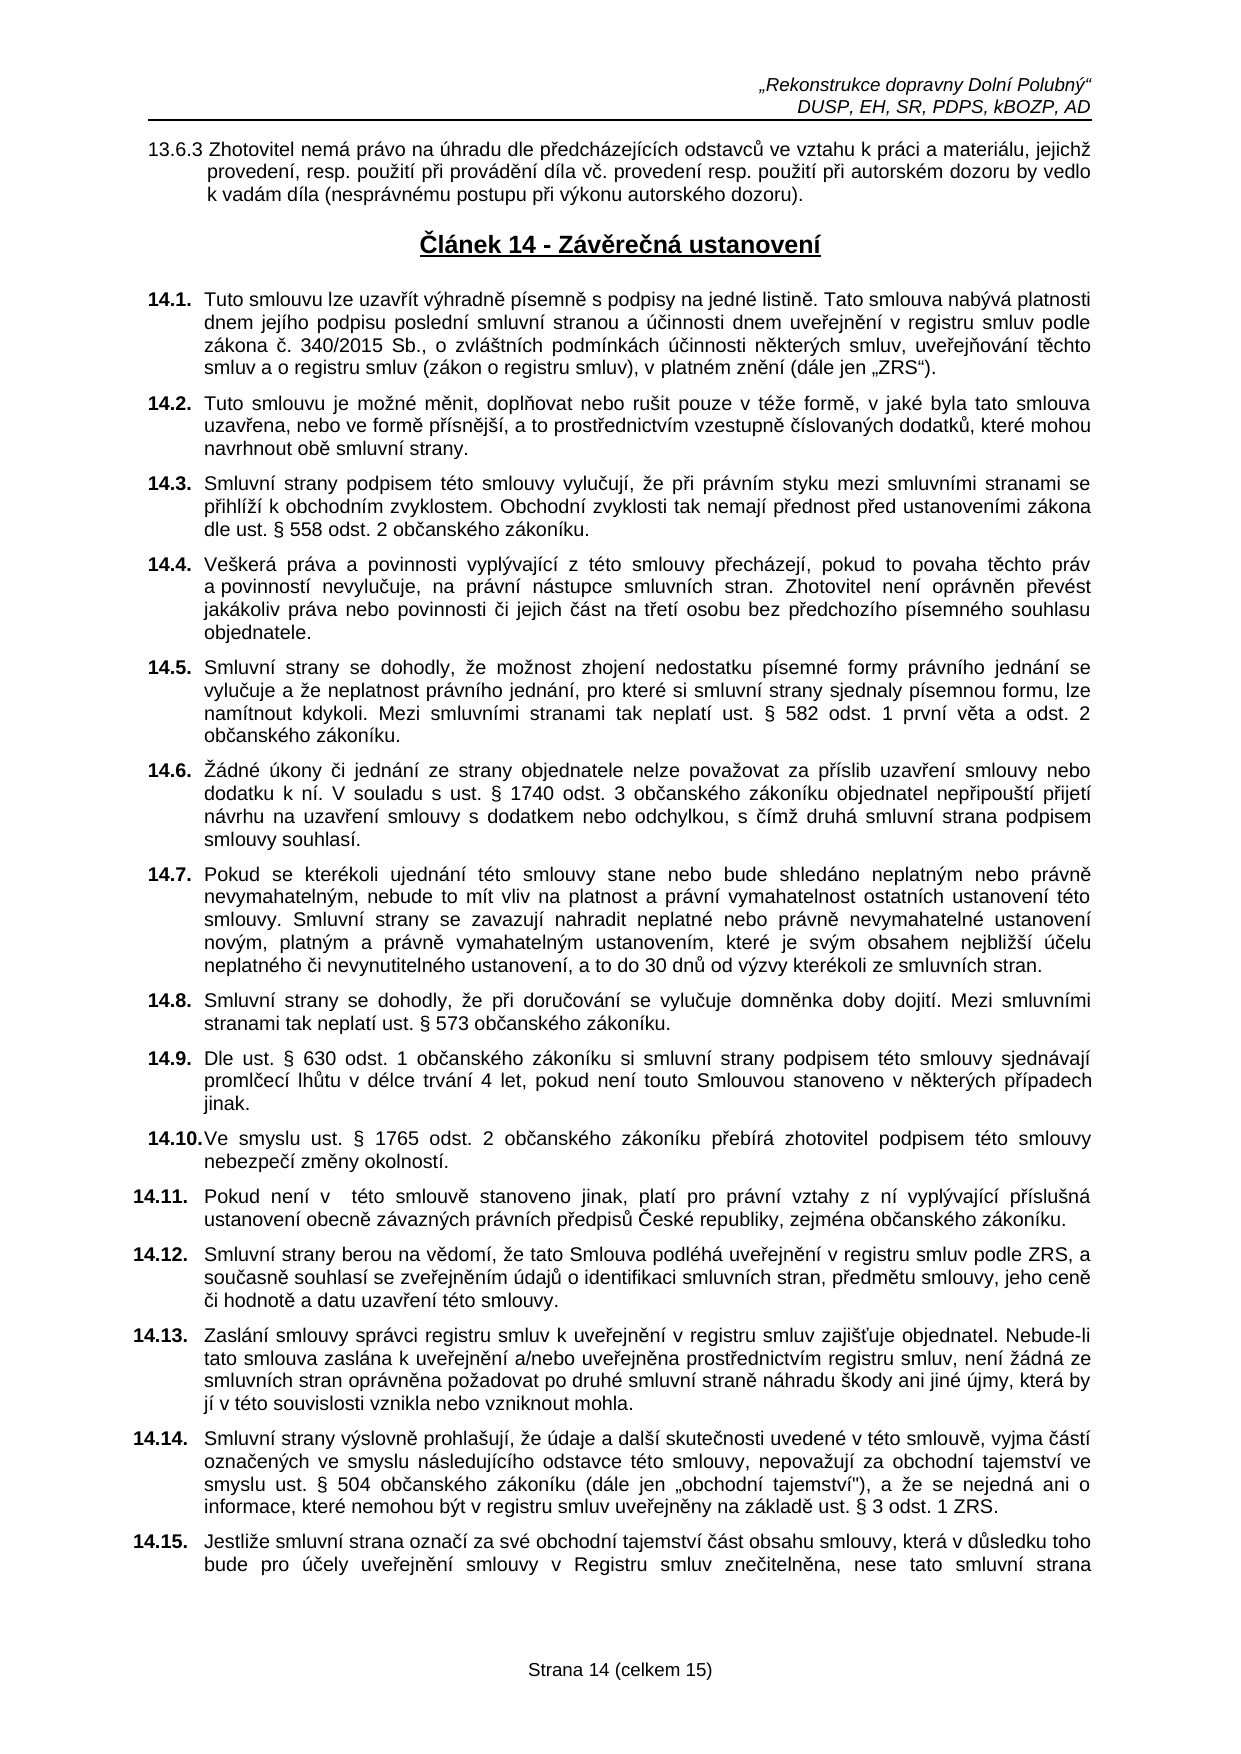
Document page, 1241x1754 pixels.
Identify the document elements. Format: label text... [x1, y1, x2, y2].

text 14.11. Pokud není v této smlouvě stanoveno jinak, platí pro právní vztahy z ní vyplývající příslušná ustanovení obecně závazných právních předpisů České republiky, zejména občanského zákoníku. [133, 1185, 1092, 1231]
text 14.8. Smluvní strany se dohodly, že při doručování se vylučuje domněnka doby dojití. Mezi smluvními stranami tak neplatí ust. § 573 občanského zákoníku. [148, 989, 1092, 1034]
text 14.6. Žádné úkony či jednání ze strany objednatele nelze považovat za příslib uzavření smlouvy nebo dodatku k ní. V souladu s ust. § 1740 odst. 3 občanského zákoníku objednatel nepřipouští přijetí návrhu na uzavření smlouvy s dodatkem nebo odchylkou, s čímž druhá smluvní strana podpisem smlouvy souhlasí. [148, 759, 1092, 850]
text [133, 1530, 1092, 1576]
text 14.4. Veškerá práva a povinnosti vyplývající z této smlouvy přecházejí, pokud to povaha těchto práv a povinností nevylučuje, na právní nástupce smluvních stran. Zhotovitel není oprávněn převést jakákoliv práva nebo povinnosti či jejich část na třetí osobu bez předchozího písemného souhlasu objednatele. [148, 553, 1092, 643]
text 14.7. Pokud se kterékoli ujednání této smlouvy stane nebo bude shledáno neplatným nebo právně nevymahatelným, nebude to mít vliv na platnost a právní vymahatelnost ostatních ustanovení této smlouvy. Smluvní strany se zavazují nahradit neplatné nebo právně nevymahatelné ustanovení novým, platným a právně vymahatelným ustanovením, které je svým obsahem nejbližší účelu neplatného či nevynutitelného ustanovení, a to do 30 dnů od výzvy kterékoli ze smluvních stran. [148, 863, 1092, 976]
text 14.1. Tuto smlouvu lze uzavřít výhradně písemně s podpisy na jedné listině. Tato smlouva nabývá platnosti dnem jejího podpisu poslední smluvní stranou a účinnosti dnem uveřejnění v registru smluv podle zákona č. 340/2015 Sb., o zvláštních podmínkách účinnosti některých smluv, uveřejňování těchto smluv a o registru smluv (zákon o registru smluv), v platném znění (dále jen „ZRS“). [148, 288, 1092, 379]
text 14.12. Smluvní strany berou na vědomí, že tato Smlouva podléhá uveřejnění v registru smluv podle ZRS, a současně souhlasí se zveřejněním údajů o identifikaci smluvních stran, předmětu smlouvy, jeho ceně či hodnotě a datu uzavření této smlouvy. [133, 1243, 1092, 1311]
text 14.10. Ve smyslu ust. § 1765 odst. 2 občanského zákoníku přebírá zhotovitel podpisem této smlouvy nebezpečí změny okolností. [148, 1127, 1092, 1173]
text 13.6.3 Zhotovitel nemá právo na úhradu dle předcházejících odstavců ve vztahu k práci a materiálu, jejichž provedení, resp. použití při provádění díla vč. provedení resp. použití při autorském dozoru by vedlo k vadám díla (nesprávnému postupu při výkonu autorského dozoru). [148, 137, 1092, 206]
subtitle Článek 14 - Závěrečná ustanovení [148, 231, 1092, 259]
text 14.2. Tuto smlouvu je možné měnit, doplňovat nebo rušit pouze v téže formě, v jaké byla tato smlouva uzavřena, nebo ve formě přísnější, a to prostřednictvím vzestupně číslovaných dodatků, které mohou navrhnout obě smluvní strany. [148, 391, 1092, 459]
text 14.13. Zaslání smlouvy správci registru smluv k uveřejnění v registru smluv zajišťuje objednatel. Nebude-li tato smlouva zaslána k uveřejnění a/nebo uveřejněna prostřednictvím registru smluv, není žádná ze smluvních stran oprávněna požadovat po druhé smluvní straně náhradu škody ani jiné újmy, která by jí v této souvislosti vznikla nebo vzniknout mohla. [133, 1324, 1092, 1414]
text 14.5. Smluvní strany se dohodly, že možnost zhojení nedostatku písemné formy právního jednání se vylučuje a že neplatnost právního jednání, pro které si smluvní strany sjednaly písemnou formu, lze namítnout kdykoli. Mezi smluvními stranami tak neplatí ust. § 582 odst. 1 první věta a odst. 2 občanského zákoníku. [148, 656, 1092, 747]
text 14.3. Smluvní strany podpisem této smlouvy vylučují, že při právním styku mezi smluvními stranami se přihlíží k obchodním zvyklostem. Obchodní zvyklosti tak nemají přednost před ustanoveními zákona dle ust. § 558 odst. 2 občanského zákoníku. [148, 472, 1092, 540]
text 14.14. Smluvní strany výslovně prohlašují, že údaje a další skutečnosti uvedené v této smlouvě, vyjma částí označených ve smyslu následujícího odstavce této smlouvy, nepovažují za obchodní tajemství ve smyslu ust. § 504 občanského zákoníku (dále jen „obchodní tajemství"), a že se nejedná ani o informace, které nemohou být v registru smluv uveřejněny na základě ust. § 3 odst. 1 ZRS. [133, 1427, 1092, 1518]
text 14.9. Dle ust. § 630 odst. 1 občanského zákoníku si smluvní strany podpisem této smlouvy sjednávají promlčecí lhůtu v délce trvání 4 let, pokud není touto Smlouvou stanoveno v některých případech jinak. [148, 1047, 1092, 1115]
